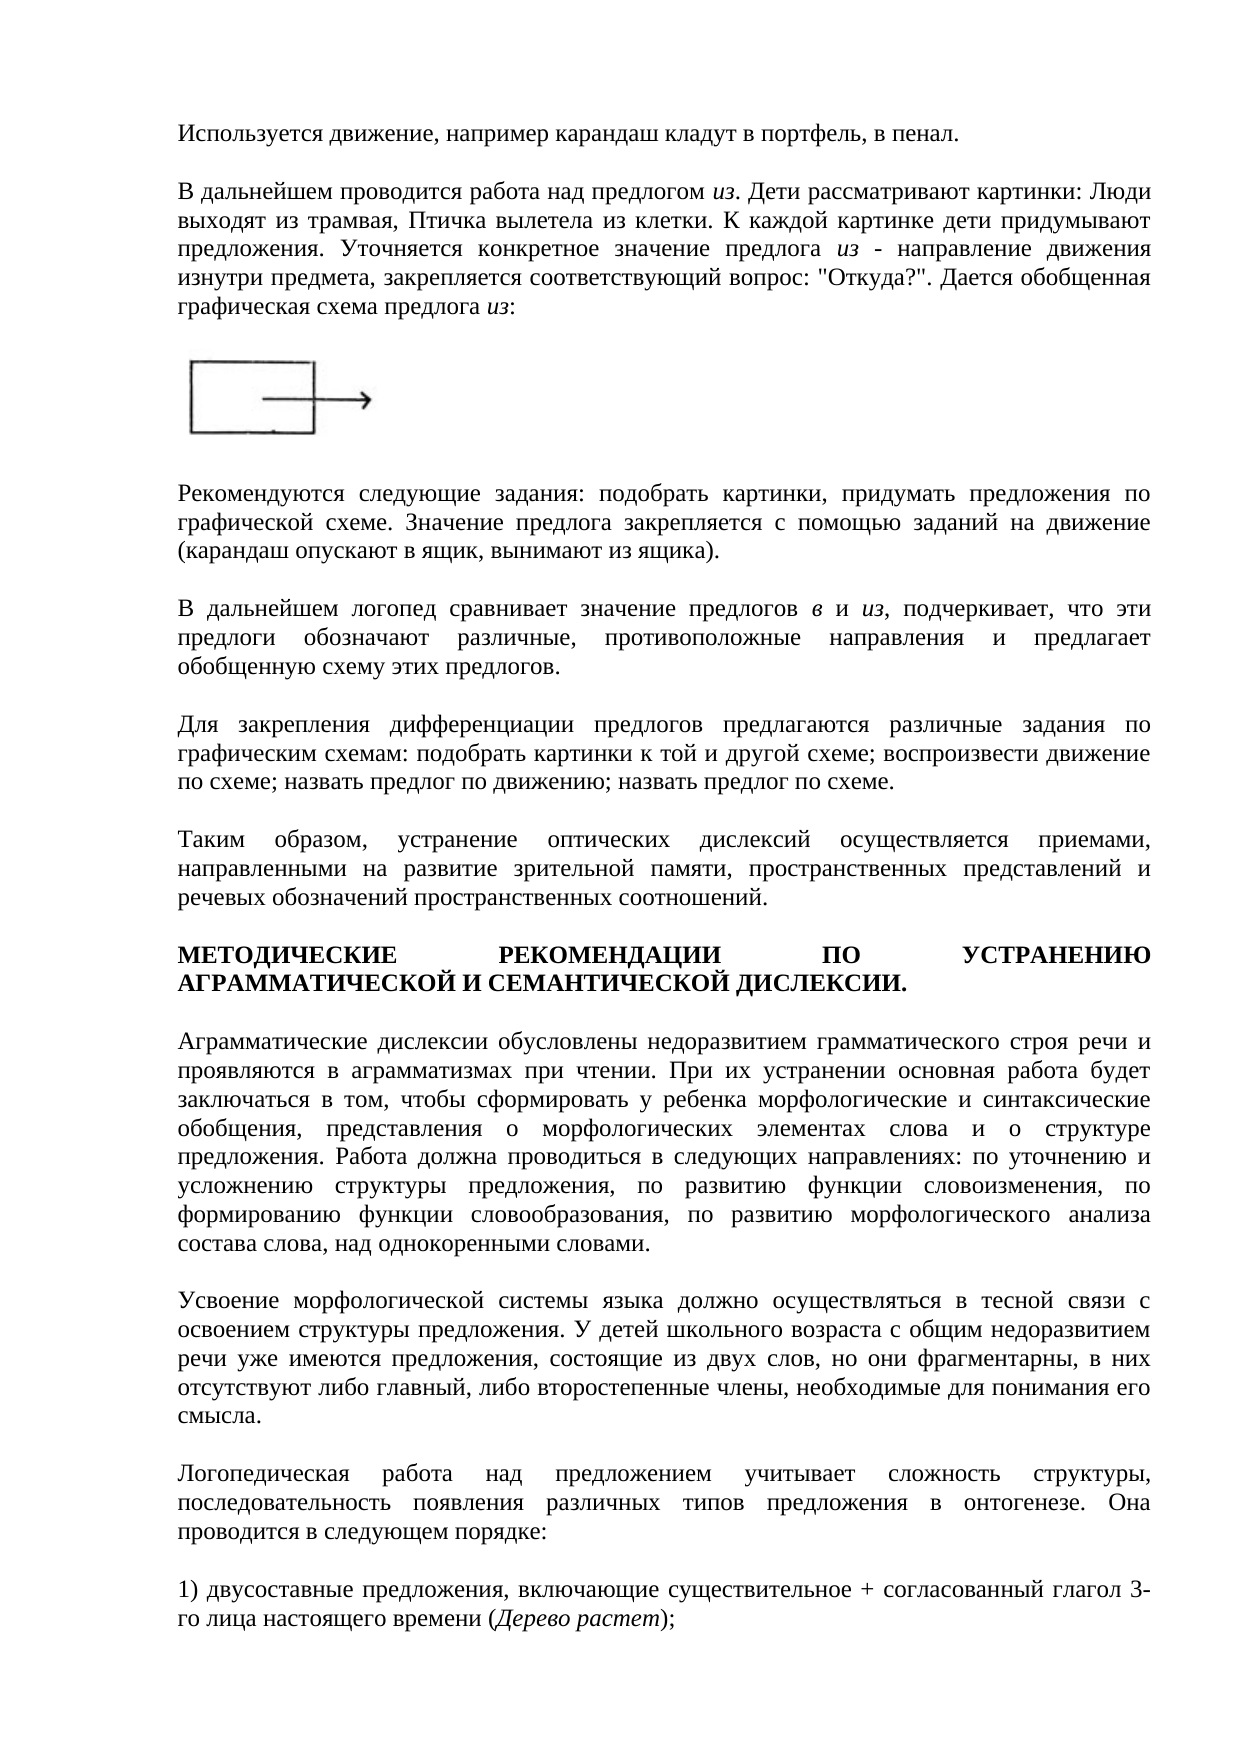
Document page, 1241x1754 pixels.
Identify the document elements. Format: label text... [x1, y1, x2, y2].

text Таким образом, устранение оптических дислексий осуществляется приемами, направленными на развитие зрительной памяти, пространственных представлений и речевых обозначений пространственных соотношений. [177, 824, 1152, 911]
text МЕТОДИЧЕСКИЕ РЕКОМЕНДАЦИИ ПО УСТРАНЕНИЮ АГРАММАТИЧЕСКОЙ И СЕМАНТИЧЕСКОЙ ДИСЛЕКСИИ. [177, 940, 1152, 997]
text Рекомендуются следующие задания: подобрать картинки, придумать предложения по графической схеме. Значение предлога закрепляется с помощью заданий на движение (карандаш опускают в ящик, вынимают из ящика). [177, 478, 1152, 564]
text Для закрепления дифференциации предлогов предлагаются различные задания по графическим схемам: подобрать картинки к той и другой схеме; воспроизвести движение по схеме; назвать предлог по движению; назвать предлог по схеме. [177, 709, 1152, 795]
text Логопедическая работа над предложением учитывает сложность структуры, последовательность появления различных типов предложения в онтогенезе. Она проводится в следующем порядке: [177, 1458, 1152, 1545]
text Аграмматические дислексии обусловлены недоразвитием грамматического строя речи и проявляются в аграмматизмах при чтении. При их устранении основная работа будет заключаться в том, чтобы сформировать у ребенка морфологические и синтаксические обобщения, представления о морфологических элементах слова и о структуре предложения. Работа должна проводиться в следующих направлениях: по уточнению и усложнению структуры предложения, по развитию функции словоизменения, по формированию функции словообразования, по развитию морфологического анализа состава слова, над однокоренными словами. [177, 1026, 1152, 1256]
text В дальнейшем логопед сравнивает значение предлогов в и из, подчеркивает, что эти предлоги обозначают различные, противоположные направления и предлагает обобщенную схему этих предлогов. [177, 593, 1152, 680]
text Усвоение морфологической системы языка должно осуществляться в тесной связи с освоением структуры предложения. У детей школьного возраста с общим недоразвитием речи уже имеются предложения, состоящие из двух слов, но они фрагментарны, в них отсутствуют либо главный, либо второстепенные члены, необходимые для понимания его смысла. [177, 1286, 1152, 1429]
text Используется движение, например карандаш кладут в портфель, в пенал. [177, 118, 1152, 147]
text 1) двусоставные предложения, включающие существительное + согласованный глагол 3-го лица настоящего времени (Дерево растет); [177, 1574, 1152, 1631]
text В дальнейшем проводится работа над предлогом из. Дети рассматривают картинки: Люди выходят из трамвая, Птичка вылетела из клетки. К каждой картинке дети придумывают предложения. Уточняется конкретное значение предлога из - направление движения изнутри предмета, закрепляется соответствующий вопрос: "Откуда?". Дается обобщенная графическая схема предлога из: [177, 176, 1152, 320]
picture [177, 348, 396, 449]
